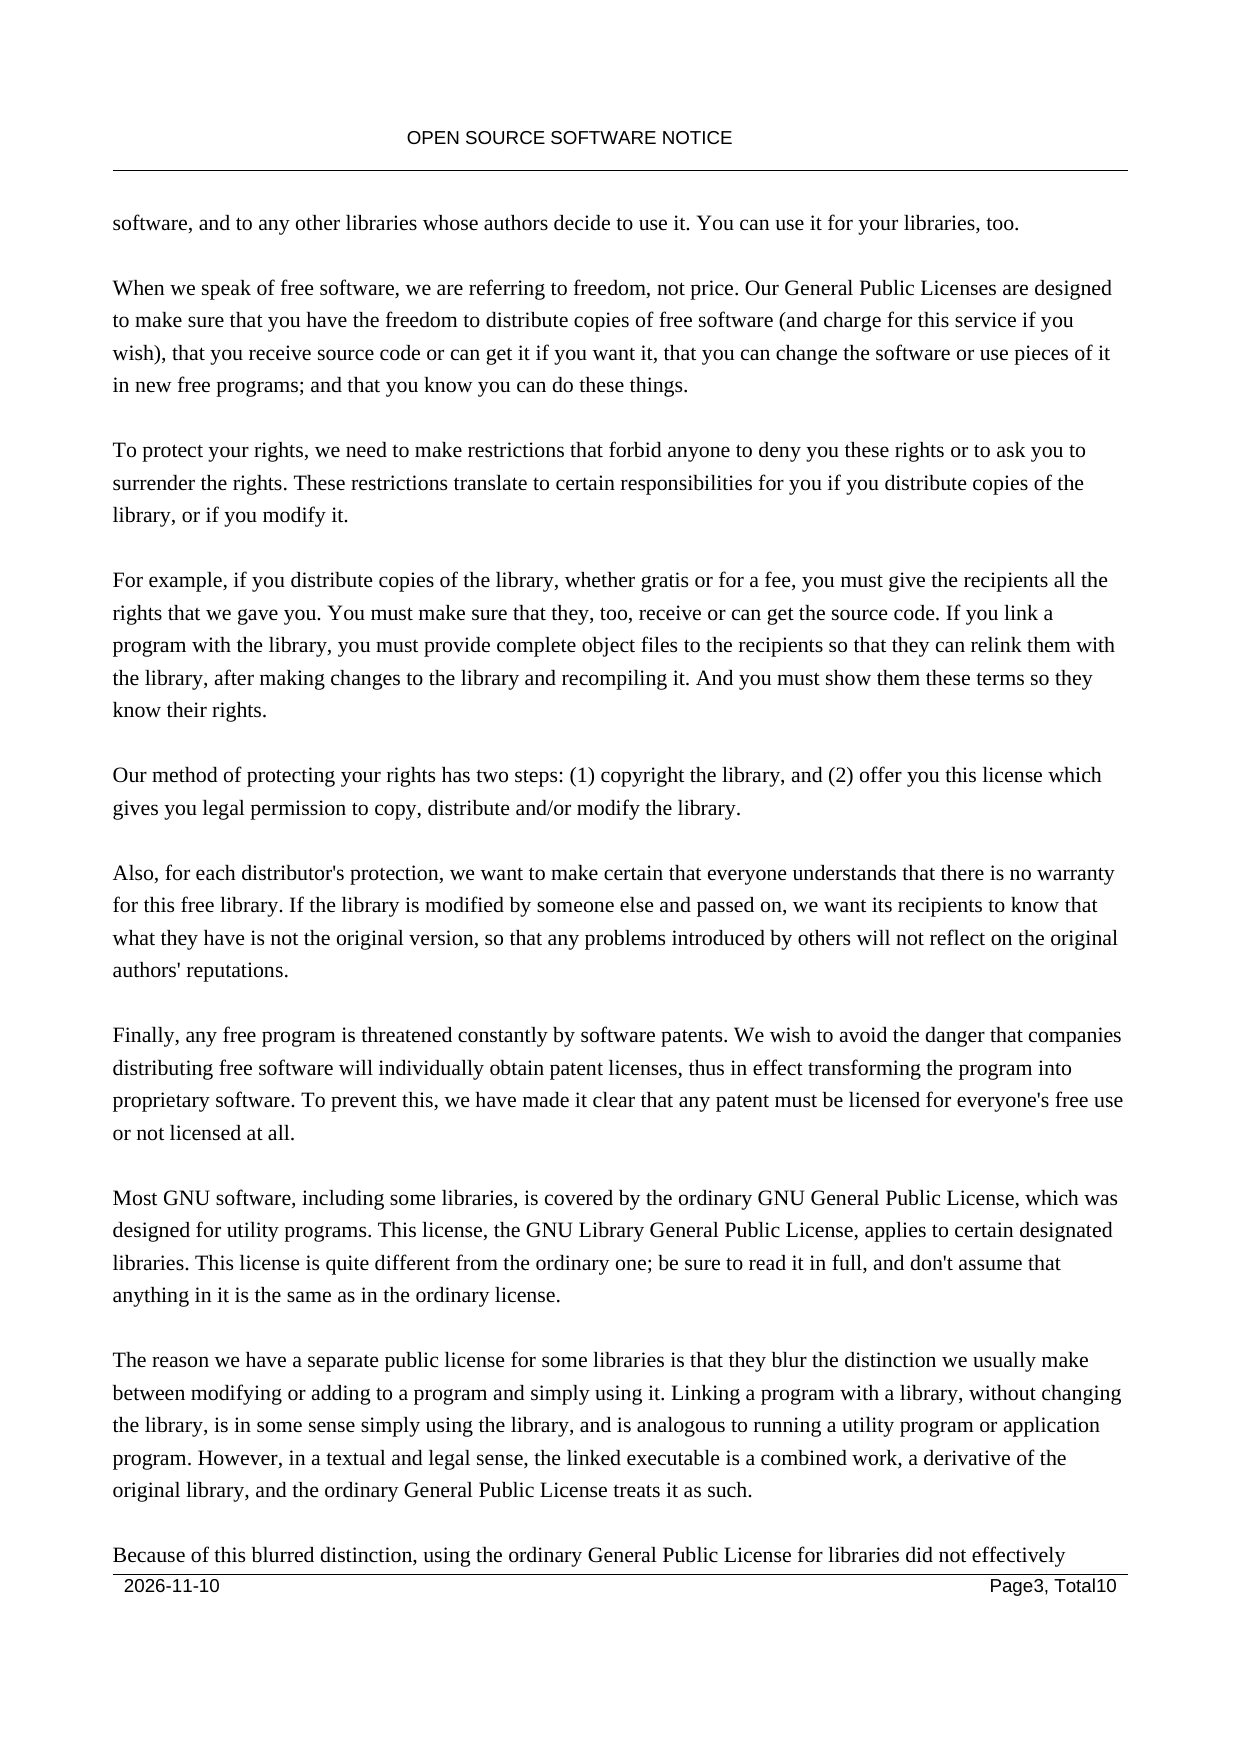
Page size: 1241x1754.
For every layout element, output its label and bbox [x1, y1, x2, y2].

text [112, 206, 1128, 1571]
